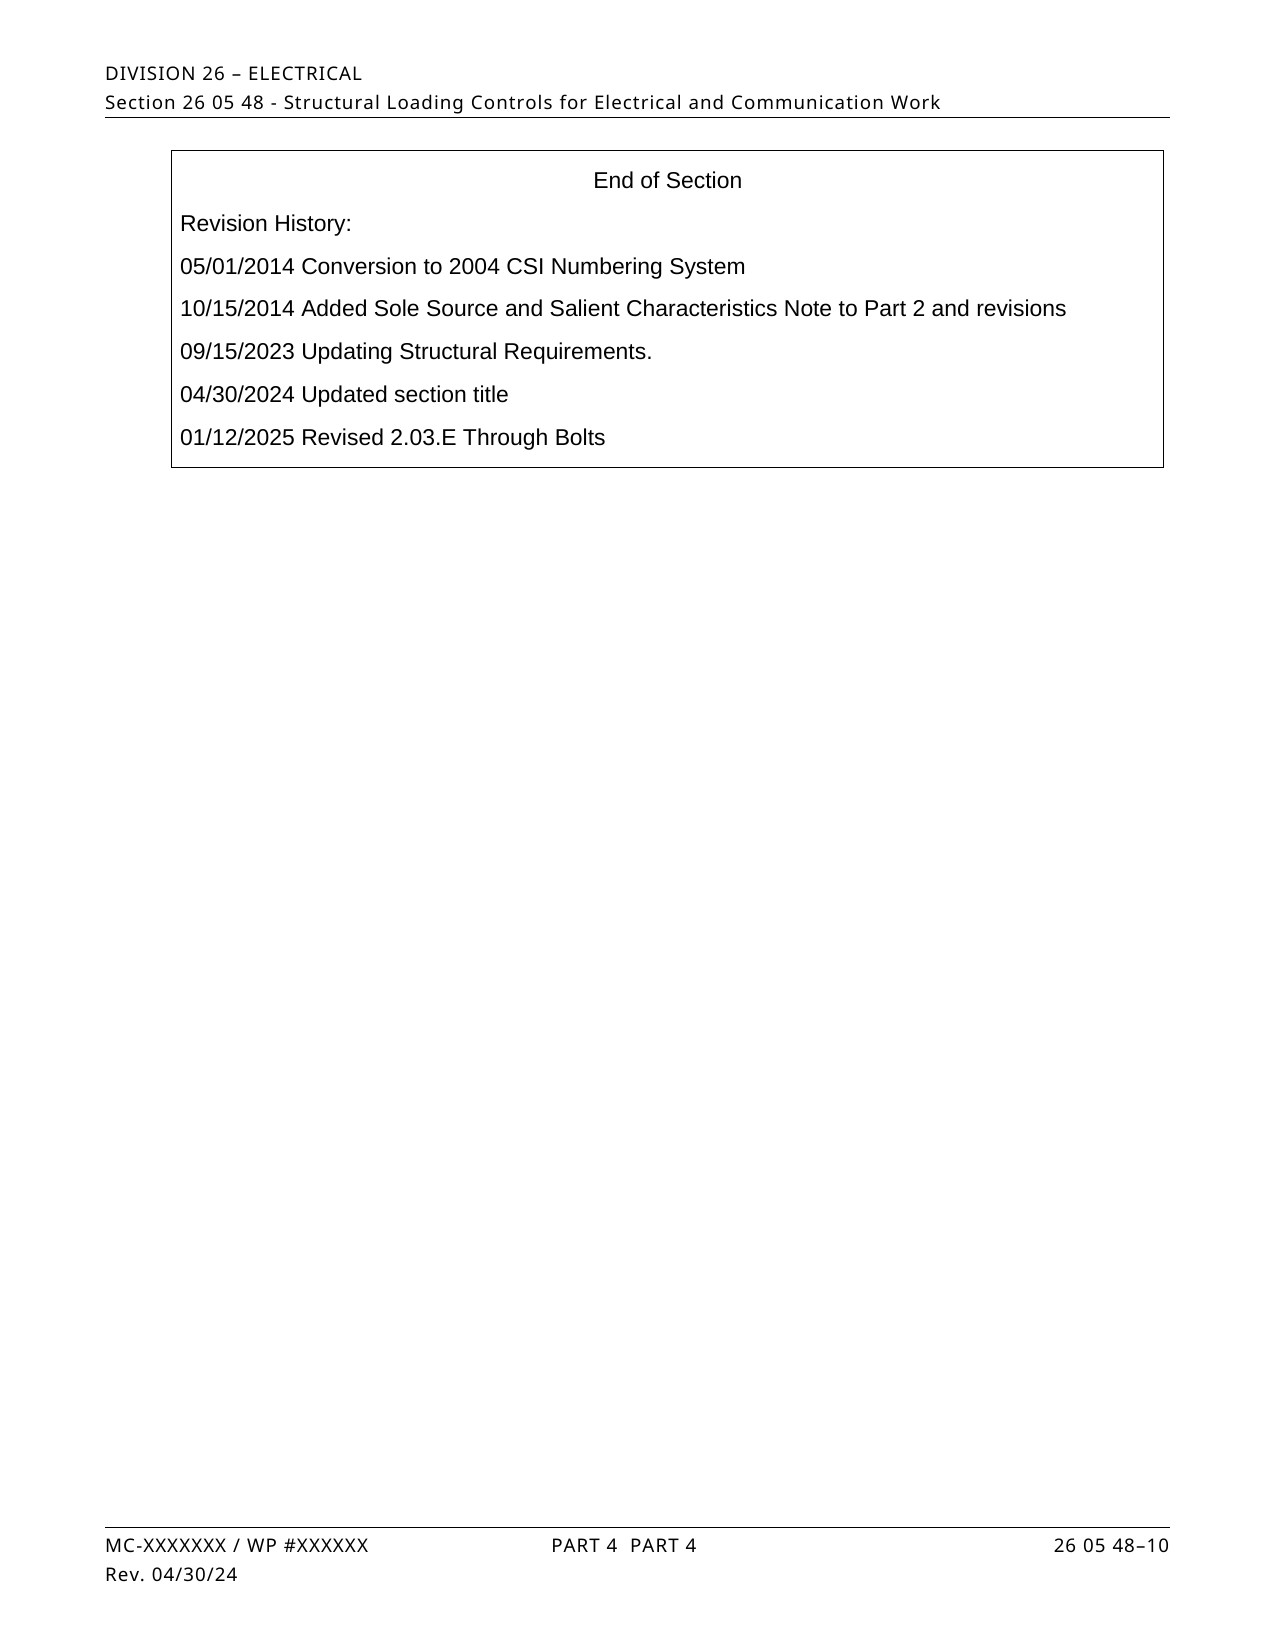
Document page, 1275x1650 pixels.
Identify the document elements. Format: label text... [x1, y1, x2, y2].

text Revision History: [172, 193, 1163, 235]
text 10/15/2014 Added Sole Source and Salient Characteristics Note to Part 2 and revisions [172, 278, 1163, 321]
text 01/12/2025 Revised 2.03.E Through Bolts [172, 406, 1163, 467]
text End of Section [172, 151, 1163, 193]
text 04/30/2024 Updated section title [172, 363, 1163, 406]
text 09/15/2023 Updating Structural Requirements. [172, 321, 1163, 363]
text 05/01/2014 Conversion to 2004 CSI Numbering System [172, 235, 1163, 278]
